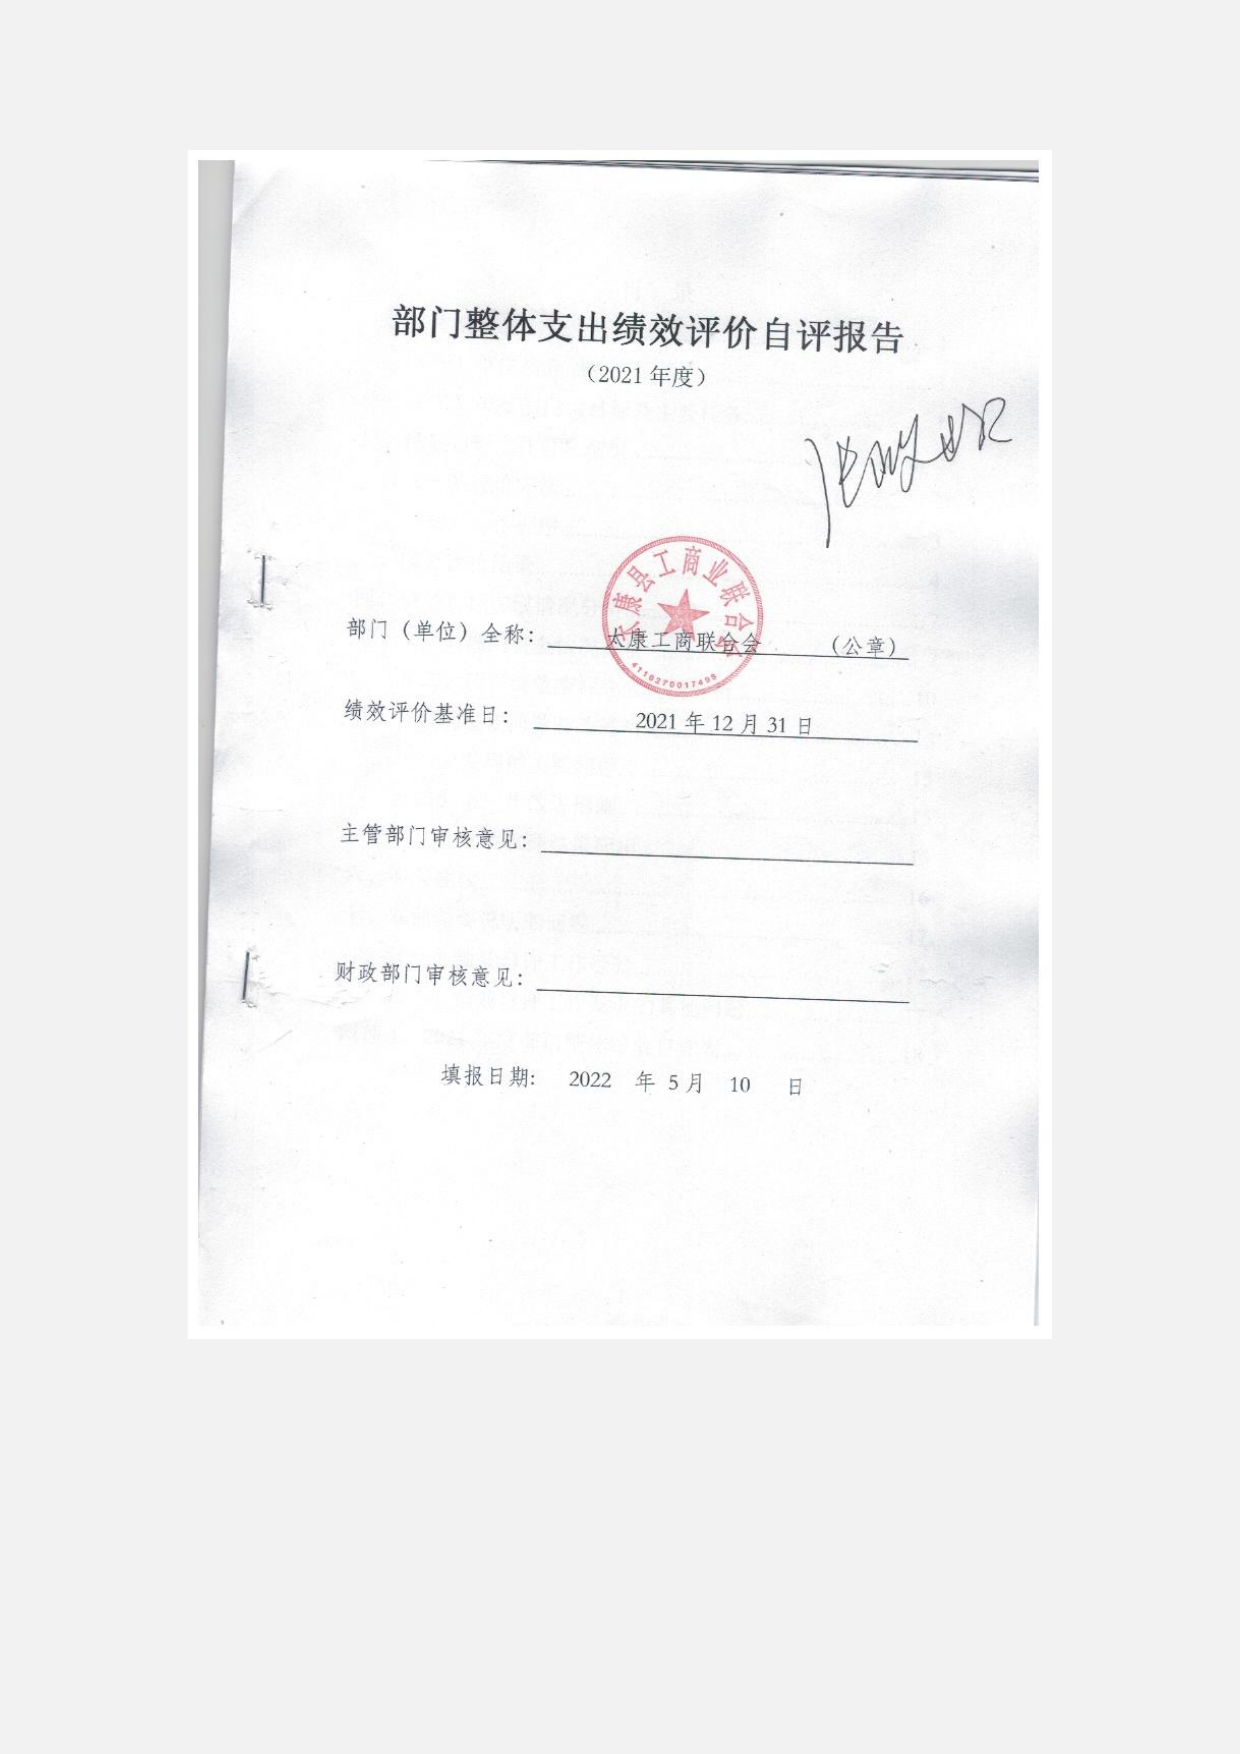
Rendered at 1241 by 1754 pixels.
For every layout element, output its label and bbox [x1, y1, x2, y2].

picture [187, 150, 1052, 1339]
